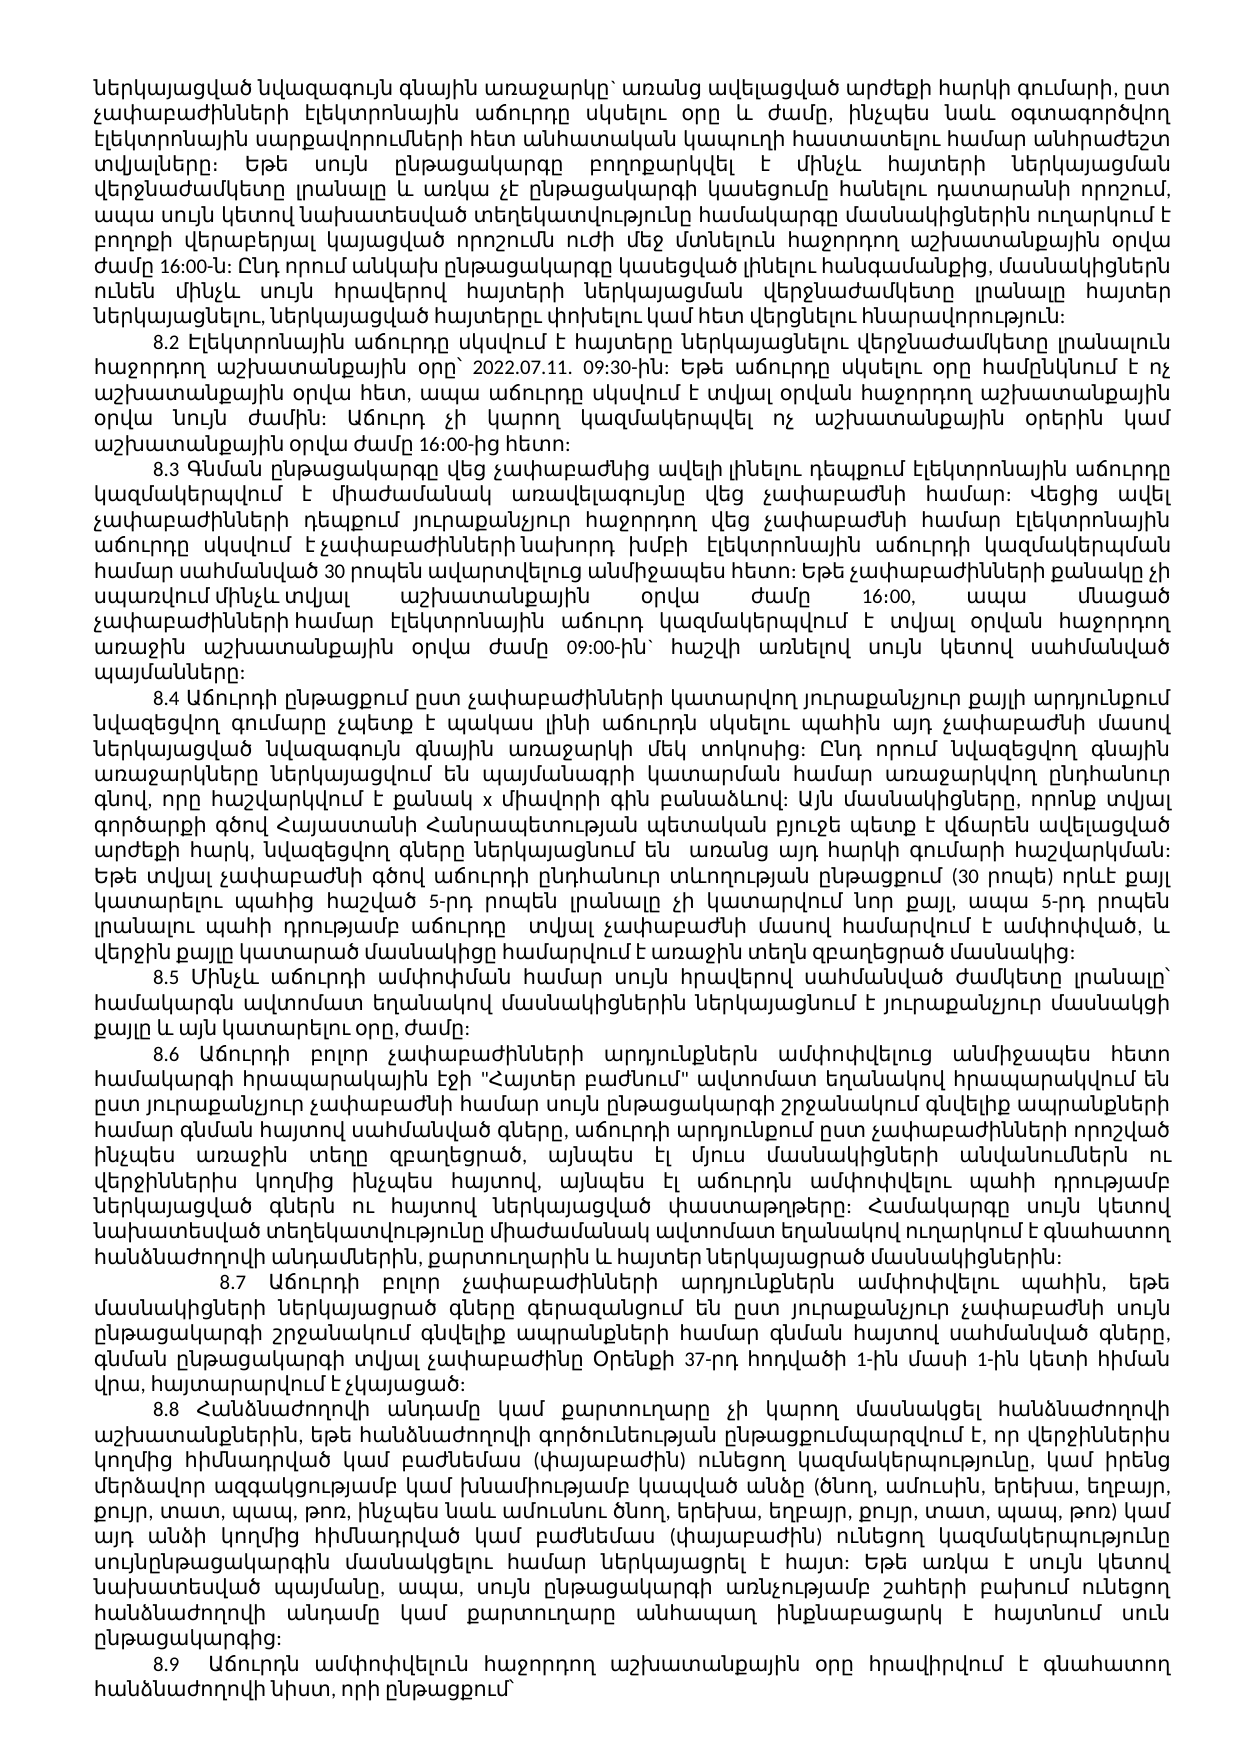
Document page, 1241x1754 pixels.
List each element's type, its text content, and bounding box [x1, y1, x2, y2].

text 8.6 Աճուրդի բոլոր չափաբաժինների արդյունքներն ամփոփվելուց անմիջապես հետո համակարգի հրապարակային էջի "Հայտեր բաժնում" ավտոմատ եղանակով հրապարակվում են ըստ յուրաքանչյուր չափաբաժնի համար սույն ընթացակարգի շրջանակում գնվելիք ապրանքների համար գնման հայտով սահմանված գները, աճուրդի արդյունքում ըստ չափաբաժինների որոշված ինչպես առաջին տեղը զբաղեցրած, այնպես էլ մյուս մասնակիցների անվանումներն ու վերջիններիս կողմից ինչպես հայտով, այնպես էլ աճուրդն ամփոփվելու պահի դրությամբ ներկայացված գներն ու հայտով ներկայացված փաստաթղթերը: Համակարգը սույն կետով նախատեսված տեղեկատվությունը միաժամանակ ավտոմատ եղանակով ուղարկում է գնահատող հանձնաժողովի անդամներին, քարտուղարին և հայտեր ներկայացրած մասնակիցներին: [94, 1041, 1171, 1269]
text 8.7 Աճուրդի բոլոր չափաբաժինների արդյունքներն ամփոփվելու պահին, եթե մասնակիցների ներկայացրած գները գերազանցում են ըստ յուրաքանչյուր չափաբաժնի սույն ընթացակարգի շրջանակում գնվելիք ապրանքների համար գնման հայտով սահմանված գները, գնման ընթացակարգի տվյալ չափաբաժինը Օրենքի 37-րդ հոդվածի 1-ին մասի 1-ին կետի հիման վրա, հայտարարվում է չկայացած: [94, 1269, 1171, 1397]
text 8.3 Գնման ընթացակարգը վեց չափաբաժնից ավելի լինելու դեպքում էլեկտրոնային աճուրդը կազմակերպվում է միաժամանակ առավելագույնը վեց չափաբաժնի համար: Վեցից ավել չափաբաժինների դեպքում յուրաքանչյուր հաջորդող վեց չափաբաժնի համար էլեկտրոնային աճուրդը սկսվում է չափաբաժինների նախորդ խմբի էլեկտրոնային աճուրդի կազմակերպման համար սահմանված 30 րոպեն ավարտվելուց անմիջապես հետո: Եթե չափաբաժինների քանակը չի սպառվում մինչև տվյալ աշխատանքային օրվա ժամը 16։00, ապա մնացած չափաբաժինների համար էլեկտրոնային աճուրդ կազմակերպվում է տվյալ օրվան հաջորդող առաջին աշխատանքային օրվա ժամը 09:00-ին` հաշվի առնելով սույն կետով սահմանված պայմանները: [94, 456, 1171, 685]
text 8.9 Աճուրդն ամփոփվելուն հաջորդող աշխատանքային օրը հրավիրվում է գնահատող հանձնաժողովի նիստ, որի ընթացքում՝ [94, 1651, 1171, 1702]
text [94, 75, 1171, 329]
text 8.2 Էլեկտրոնային աճուրդը սկսվում է հայտերը ներկայացնելու վերջնաժամկետը լրանալուն հաջորդող աշխատանքային օրը՝ 2022.07.11. 09:30 -ին: Եթե աճուրդը սկսելու օրը համընկնում է ոչ աշխատանքային օրվա հետ, ապա աճուրդը սկսվում է տվյալ օրվան հաջորդող աշխատանքային օրվա նույն ժամին: Աճուրդ չի կարող կազմակերպվել ոչ աշխատանքային օրերին կամ աշխատանքային օրվա ժամը 16։00-ից հետո: [94, 329, 1171, 456]
text 8.5 Մինչև աճուրդի ամփոփման համար սույն հրավերով սահմանված ժամկետը լրանալը՝ համակարգն ավտոմատ եղանակով մասնակիցներին ներկայացնում է յուրաքանչյուր մասնակցի քայլը և այն կատարելու օրը, ժամը: [94, 964, 1171, 1041]
text 8.8 Հանձնաժողովի անդամը կամ քարտուղարը չի կարող մասնակցել հանձնաժողովի աշխատանքներին, եթե հանձնաժողովի գործունեության ընթացքումպարզվում է, որ վերջիններիս կողմից հիմնադրված կամ բաժնեմաս (փայաբաժին) ունեցող կազմակերպությունը, կամ իրենց մերձավոր ազգակցությամբ կամ խնամիությամբ կապված անձը (ծնող, ամուսին, երեխա, եղբայր, քույր, տատ, պապ, թոռ, ինչպես նաև ամուսնու ծնող, երեխա, եղբայր, քույր, տատ, պապ, թոռ) կամ այդ անձի կողմից հիմնադրված կամ բաժնեմաս (փայաբաժին) ունեցող կազմակերպությունը սույնընթացակարգին մասնակցելու համար ներկայացրել է հայտ: Եթե առկա է սույն կետով նախատեսված պայմանը, ապա, սույն ընթացակարգի առնչությամբ շահերի բախում ունեցող հանձնաժողովի անդամը կամ քարտուղարը անհապաղ ինքնաբացարկ է հայտնում սուն ընթացակարգից: [94, 1397, 1171, 1651]
text 8.4 Աճուրդի ընթացքում ըստ չափաբաժինների կատարվող յուրաքանչյուր քայլի արդյունքում նվազեցվող գումարը չպետք է պակաս լինի աճուրդն սկսելու պահին այդ չափաբաժնի մասով ներկայացված նվազագույն գնային առաջարկի մեկ տոկոսից: Ընդ որում նվազեցվող գնային առաջարկները ներկայացվում են պայմանագրի կատարման համար առաջարկվող ընդհանուր գնով, որը հաշվարկվում է քանակ x միավորի գին բանաձևով: Այն մասնակիցները, որոնք տվյալ գործարքի գծով Հայաստանի Հանրապետության պետական բյուջե պետք է վճարեն ավելացված արժեքի հարկ, նվազեցվող գները ներկայացնում են առանց այդ հարկի գումարի հաշվարկման: Եթե տվյալ չափաբաժնի գծով աճուրդի ընդհանուր տևողության ընթացքում (30 րոպե) որևէ քայլ կատարելու պահից հաշված 5-րդ րոպեն լրանալը չի կատարվում նոր քայլ, ապա 5-րդ րոպեն լրանալու պահի դրությամբ աճուրդը տվյալ չափաբաժնի մասով համարվում է ամփոփված, և վերջին քայլը կատարած մասնակիցը համարվում է առաջին տեղն զբաղեցրած մասնակից: [94, 685, 1171, 964]
